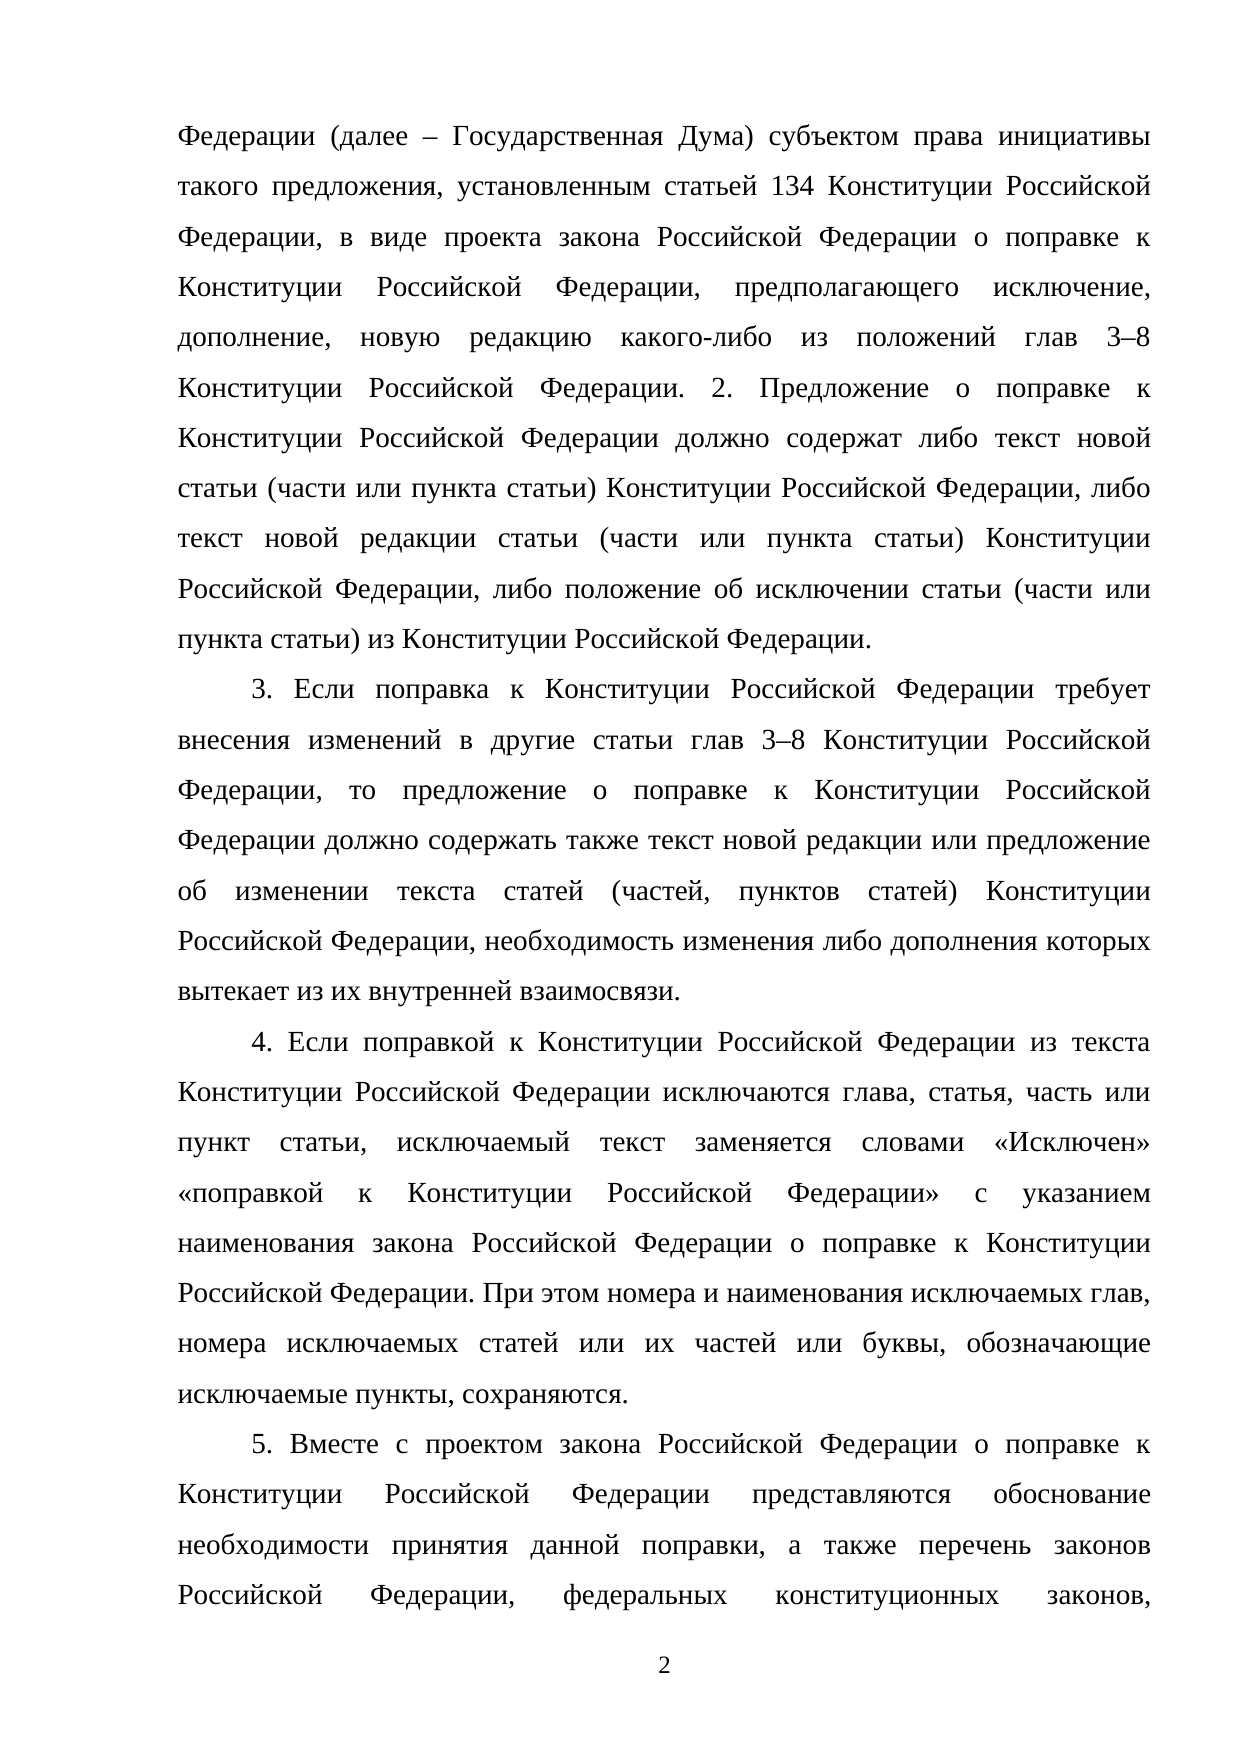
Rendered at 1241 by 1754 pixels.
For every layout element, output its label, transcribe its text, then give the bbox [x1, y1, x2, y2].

text 3. Если поправка к Конституции Российской Федерации требует внесения изменений в другие статьи глав 3–8 Конституции Российской Федерации, то предложение о поправке к Конституции Российской Федерации должно содержать также текст новой редакции или предложение об изменении текста статей (частей, пунктов статей) Конституции Российской Федерации, необходимость изменения либо дополнения которых вытекает из их внутренней взаимосвязи. [177, 672, 1152, 1007]
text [177, 1426, 1152, 1611]
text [177, 118, 1152, 655]
text 4. Если поправкой к Конституции Российской Федерации из текста Конституции Российской Федерации исключаются глава, статья, часть или пункт статьи, исключаемый текст заменяется словами «Исключен» «поправкой к Конституции Российской Федерации» с указанием наименования закона Российской Федерации о поправке к Конституции Российской Федерации. При этом номера и наименования исключаемых глав, номера исключаемых статей или их частей или буквы, обозначающие исключаемые пункты, сохраняются. [177, 1024, 1152, 1409]
